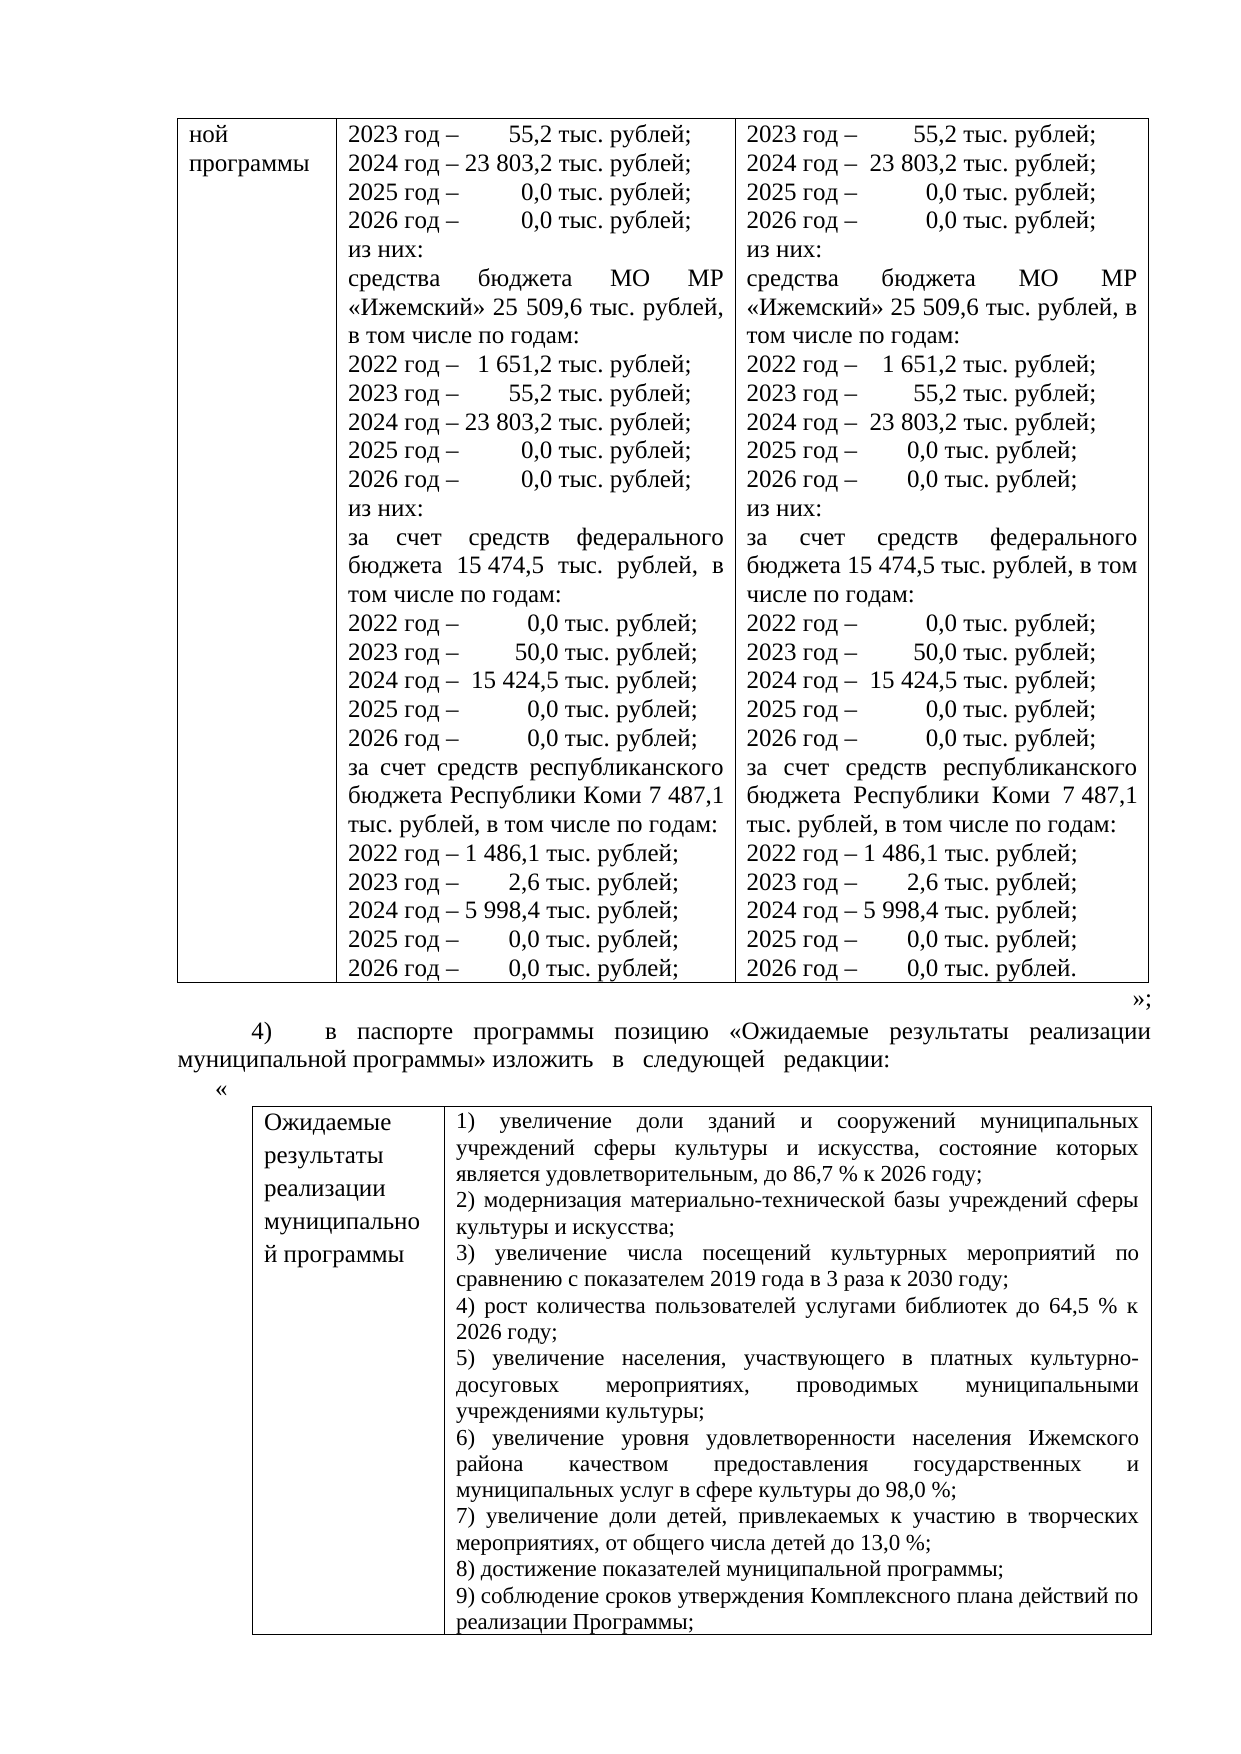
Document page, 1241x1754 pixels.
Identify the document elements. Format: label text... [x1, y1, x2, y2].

list в паспорте программы позицию «Ожидаемые результаты реализации муниципальной программы» изложить в следующей редакции: [177, 1016, 1152, 1073]
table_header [178, 119, 336, 982]
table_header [445, 1107, 1151, 1634]
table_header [337, 119, 735, 982]
text « [215, 1073, 1152, 1102]
text »; [177, 983, 1152, 1011]
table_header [736, 119, 1148, 982]
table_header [253, 1107, 444, 1634]
